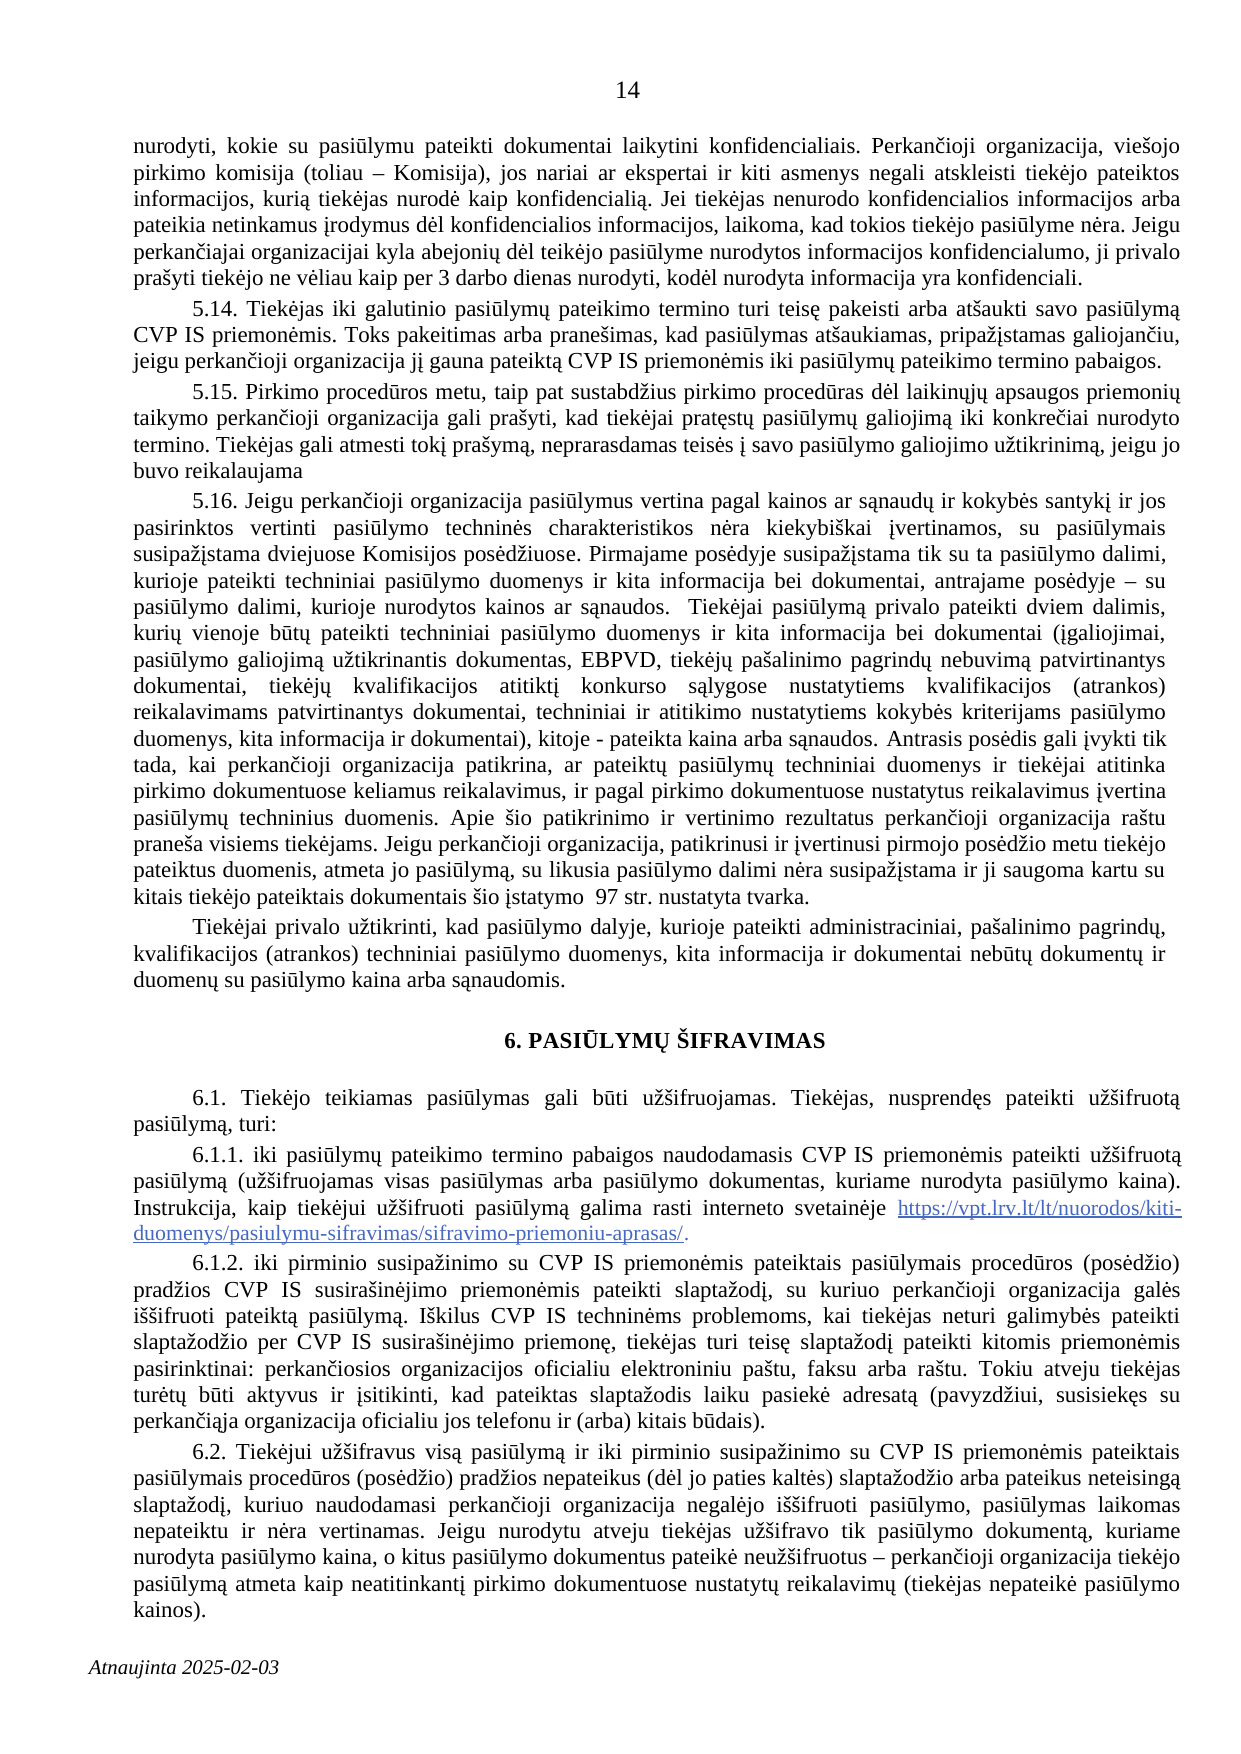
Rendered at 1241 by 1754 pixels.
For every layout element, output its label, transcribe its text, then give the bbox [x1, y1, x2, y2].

text 5.16. Jeigu perkančioji organizacija pasiūlymus vertina pagal kainos ar sąnaudų ir kokybės santykį ir jos pasirinktos vertinti pasiūlymo techninės charakteristikos nėra kiekybiškai įvertinamos, su pasiūlymais susipažįstama dviejuose Komisijos posėdžiuose. Pirmajame posėdyje susipažįstama tik su ta pasiūlymo dalimi, kurioje pateikti techniniai pasiūlymo duomenys ir kita informacija bei dokumentai, antrajame posėdyje – su pasiūlymo dalimi, kurioje nurodytos kainos ar sąnaudos. Tiekėjai pasiūlymą privalo pateikti dviem dalimis, kurių vienoje būtų pateikti techniniai pasiūlymo duomenys ir kita informacija bei dokumentai (įgaliojimai, pasiūlymo galiojimą užtikrinantis dokumentas, EBPVD, tiekėjų pašalinimo pagrindų nebuvimą patvirtinantys dokumentai, tiekėjų kvalifikacijos atitiktį konkurso sąlygose nustatytiems kvalifikacijos (atrankos) reikalavimams patvirtinantys dokumentai, techniniai ir atitikimo nustatytiems kokybės kriterijams pasiūlymo duomenys, kita informacija ir dokumentai), kitoje - pateikta kaina arba sąnaudos. Antrasis posėdis gali įvykti tik tada, kai perkančioji organizacija patikrina, ar pateiktų pasiūlymų techniniai duomenys ir tiekėjai atitinka pirkimo dokumentuose keliamus reikalavimus, ir pagal pirkimo dokumentuose nustatytus reikalavimus įvertina pasiūlymų techninius duomenis. Apie šio patikrinimo ir vertinimo rezultatus perkančioji organizacija raštu praneša visiems tiekėjams. Jeigu perkančioji organizacija, patikrinusi ir įvertinusi pirmojo posėdžio metu tiekėjo pateiktus duomenis, atmeta jo pasiūlymą, su likusia pasiūlymo dalimi nėra susipažįstama ir ji saugoma kartu su kitais tiekėjo pateiktais dokumentais šio įstatymo 97 str. nustatyta tvarka. [133, 488, 1167, 909]
text 6.1.1. iki pasiūlymų pateikimo termino pabaigos naudodamasis CVP IS priemonėmis pateikti užšifruotą pasiūlymą (užšifruojamas visas pasiūlymas arba pasiūlymo dokumentas, kuriame nurodyta pasiūlymo kaina). Instrukcija, kaip tiekėjui užšifruoti pasiūlymą galima rasti interneto svetainėje https://vpt.lrv.lt/lt/nuorodos/kiti-duomenys/pasiulymu-sifravimas/sifravimo-priemoniu-aprasas/. [133, 1141, 1182, 1245]
text 5.14. Tiekėjas iki galutinio pasiūlymų pateikimo termino turi teisę pakeisti arba atšaukti savo pasiūlymą CVP IS priemonėmis. Toks pakeitimas arba pranešimas, kad pasiūlymas atšaukiamas, pripažįstamas galiojančiu, jeigu perkančioji organizacija jį gauna pateiktą CVP IS priemonėmis iki pasiūlymų pateikimo termino pabaigos. [133, 295, 1182, 374]
text 6.2. Tiekėjui užšifravus visą pasiūlymą ir iki pirminio susipažinimo su CVP IS priemonėmis pateiktais pasiūlymais procedūros (posėdžio) pradžios nepateikus (dėl jo paties kaltės) slaptažodžio arba pateikus neteisingą slaptažodį, kuriuo naudodamasi perkančioji organizacija negalėjo iššifruoti pasiūlymo, pasiūlymas laikomas nepateiktu ir nėra vertinamas. Jeigu nurodytu atveju tiekėjas užšifravo tik pasiūlymo dokumentą, kuriame nurodyta pasiūlymo kaina, o kitus pasiūlymo dokumentus pateikė neužšifruotus – perkančioji organizacija tiekėjo pasiūlymą atmeta kaip neatitinkantį pirkimo dokumentuose nustatytų reikalavimų (tiekėjas nepateikė pasiūlymo kainos). [133, 1438, 1182, 1622]
text Tiekėjai privalo užtikrinti, kad pasiūlymo dalyje, kurioje pateikti administraciniai, pašalinimo pagrindų, kvalifikacijos (atrankos) techniniai pasiūlymo duomenys, kita informacija ir dokumentai nebūtų dokumentų ir duomenų su pasiūlymo kaina arba sąnaudomis. [133, 913, 1167, 992]
text 6.1. Tiekėjo teikiamas pasiūlymas gali būti užšifruojamas. Tiekėjas, nusprendęs pateikti užšifruotą pasiūlymą, turi: [133, 1084, 1182, 1137]
text 6.1.2. iki pirminio susipažinimo su CVP IS priemonėmis pateiktais pasiūlymais procedūros (posėdžio) pradžios CVP IS susirašinėjimo priemonėmis pateikti slaptažodį, su kuriuo perkančioji organizacija galės iššifruoti pateiktą pasiūlymą. Iškilus CVP IS techninėms problemoms, kai tiekėjas neturi galimybės pateikti slaptažodžio per CVP IS susirašinėjimo priemonę, tiekėjas turi teisę slaptažodį pateikti kitomis priemonėmis pasirinktinai: perkančiosios organizacijos oficialiu elektroniniu paštu, faksu arba raštu. Tokiu atveju tiekėjas turėtų būti aktyvus ir įsitikinti, kad pateiktas slaptažodis laiku pasiekė adresatą (pavyzdžiui, susisiekęs su perkančiąja organizacija oficialiu jos telefonu ir (arba) kitais būdais). [133, 1249, 1182, 1434]
text 5.15. Pirkimo procedūros metu, taip pat sustabdžius pirkimo procedūras dėl laikinųjų apsaugos priemonių taikymo perkančioji organizacija gali prašyti, kad tiekėjai pratęstų pasiūlymų galiojimą iki konkrečiai nurodyto termino. Tiekėjas gali atmesti tokį prašymą, neprarasdamas teisės į savo pasiūlymo galiojimo užtikrinimą, jeigu jo buvo reikalaujama [133, 378, 1182, 483]
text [133, 132, 1182, 291]
subtitle 6. PASIŪLYMŲ ŠIFRAVIMAS [148, 1027, 1182, 1053]
